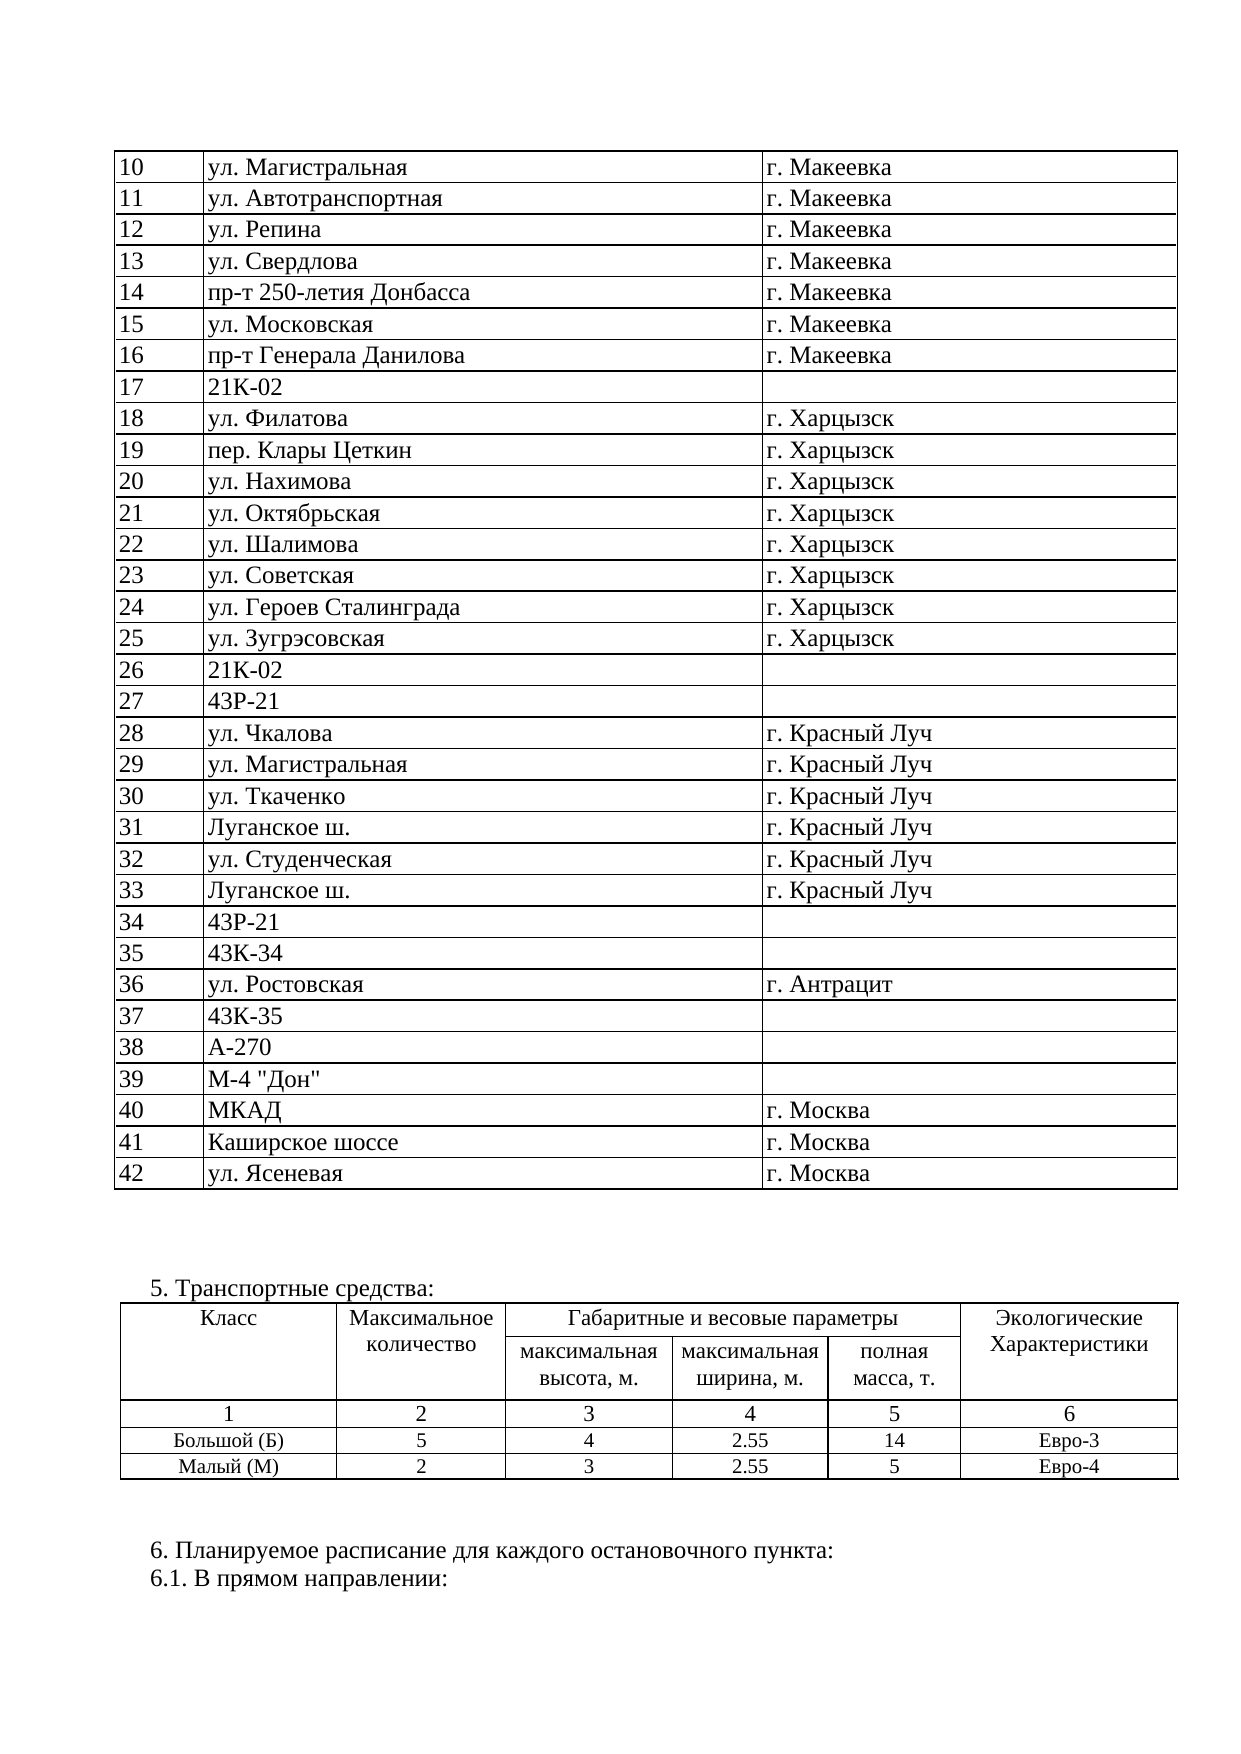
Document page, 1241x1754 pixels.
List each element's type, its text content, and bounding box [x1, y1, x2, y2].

table_cell 19 [115, 434, 203, 464]
table_cell 11 [115, 183, 203, 213]
table_cell максимальная высота, м. [506, 1337, 672, 1399]
table_cell Евро-3 [961, 1428, 1177, 1452]
table_cell ул. Московская [204, 309, 762, 339]
table_cell 32 [115, 843, 203, 873]
table_cell 2.55 [673, 1454, 827, 1478]
table_cell ул. Шалимова [204, 529, 762, 559]
table_cell 36 [115, 969, 203, 999]
table_cell ул. Чкалова [204, 718, 762, 748]
table_cell ул. Свердлова [204, 246, 762, 276]
table_cell г. Макеевка [763, 213, 1177, 244]
table_cell г. Харцызск [763, 465, 1177, 496]
table_cell Луганское ш. [204, 875, 762, 905]
table_cell ул. Репина [204, 215, 762, 244]
table_cell г. Харцызск [763, 496, 1177, 527]
table_cell 22 [115, 529, 203, 559]
table_cell ул. Филатова [204, 403, 762, 433]
table_cell г. Антрацит [763, 968, 1177, 999]
table_cell 16 [115, 340, 203, 370]
table_cell 3 [506, 1454, 672, 1478]
table_cell 2 [337, 1454, 505, 1478]
table_cell ул. Студенческая [204, 844, 762, 873]
table_cell [763, 936, 1177, 968]
table_cell 40 [115, 1095, 203, 1125]
table_cell г. Москва [763, 1125, 1177, 1157]
table_cell 24 [115, 591, 203, 622]
table_cell 13 [115, 245, 203, 276]
table_cell полная масса, т. [829, 1337, 960, 1399]
table_cell 12 [115, 214, 203, 244]
table_cell 43К-34 [204, 938, 762, 968]
table_cell 3 [506, 1401, 672, 1427]
table_cell 39 [115, 1063, 203, 1094]
table_cell 29 [115, 749, 203, 779]
table_cell 37 [115, 1000, 203, 1031]
table_cell ул. Автотранспортная [204, 183, 762, 213]
table_cell 14 [115, 277, 203, 307]
table_cell 43Р-21 [204, 907, 762, 936]
table_cell г. Харцызск [763, 622, 1177, 653]
table_cell 6 [961, 1401, 1177, 1427]
table_cell 5 [337, 1428, 505, 1452]
table_cell [763, 370, 1177, 402]
text 6. Планируемое расписание для каждого остановочного пункта: [150, 1535, 1090, 1563]
table_header Класс [121, 1304, 336, 1399]
table_cell г. Макеевка [763, 276, 1177, 307]
table_cell г. Москва [763, 1157, 1177, 1188]
table_cell г. Харцызск [763, 433, 1177, 464]
table_cell 38 [115, 1032, 203, 1062]
table_cell 18 [115, 403, 203, 433]
table_header Габаритные и весовые параметры [506, 1304, 960, 1336]
table_cell 27 [115, 686, 203, 716]
table_cell 26 [115, 654, 203, 685]
table_cell 10 [115, 152, 203, 181]
table_cell г. Харцызск [763, 402, 1177, 433]
table_cell 4 [506, 1428, 672, 1452]
table_cell 2.55 [673, 1428, 827, 1452]
table_cell МКАД [204, 1095, 762, 1125]
table_cell 21К-02 [204, 655, 762, 685]
table_cell 1 [121, 1401, 336, 1427]
table_cell ул. Октябрьская [204, 498, 762, 527]
table_cell 15 [115, 308, 203, 339]
table_cell 30 [115, 780, 203, 811]
table_cell 42 [115, 1158, 203, 1188]
table_cell 43Р-21 [204, 686, 762, 716]
table_cell 31 [115, 812, 203, 842]
table_cell г. Харцызск [763, 590, 1177, 622]
table_cell ул. Советская [204, 561, 762, 590]
table_cell 35 [115, 938, 203, 968]
table_cell г. Красный Луч [763, 842, 1177, 873]
table_cell Большой (Б) [121, 1428, 336, 1452]
text 6.1. В прямом направлении: [150, 1563, 1090, 1592]
table_header Экологические Характеристики [961, 1304, 1177, 1399]
table_cell 4 [673, 1401, 827, 1427]
table_cell ул. Ясеневая [204, 1158, 762, 1188]
table_cell 41 [115, 1126, 203, 1157]
table_cell ул. Магистральная [204, 152, 762, 181]
table_cell Луганское ш. [204, 812, 762, 842]
table_cell ул. Ткаченко [204, 781, 762, 811]
table_cell [763, 905, 1177, 936]
table_cell 28 [115, 717, 203, 748]
table_cell 17 [115, 371, 203, 402]
table_cell г. Красный Луч [763, 811, 1177, 842]
table_cell 25 [115, 623, 203, 653]
table_cell г. Красный Луч [763, 716, 1177, 748]
table_cell г. Макеевка [763, 152, 1177, 181]
table_cell г. Харцызск [763, 559, 1177, 590]
table_cell 2 [337, 1401, 505, 1427]
table_cell [763, 685, 1177, 716]
table_cell 5 [829, 1454, 960, 1478]
table_cell 34 [115, 906, 203, 936]
table_header Максимальное количество [337, 1304, 505, 1399]
table_cell 23 [115, 560, 203, 590]
table_cell А-270 [204, 1032, 762, 1062]
table_cell 14 [829, 1428, 960, 1452]
table_cell Евро-4 [961, 1454, 1177, 1478]
table_cell г. Макеевка [763, 307, 1177, 339]
table_cell пер. Клары Цеткин [204, 435, 762, 464]
table_cell 21К-02 [204, 372, 762, 402]
table_cell Каширское шоссе [204, 1127, 762, 1157]
table_cell г. Харцызск [763, 528, 1177, 559]
table_cell 5 [829, 1401, 960, 1427]
table_cell ул. Героев Сталинграда [204, 592, 762, 622]
table_cell ул. Нахимова [204, 466, 762, 496]
text 5. Транспортные средства: [150, 1273, 1090, 1302]
table_cell [763, 1062, 1177, 1094]
table_cell ул. Ростовская [204, 970, 762, 999]
table_cell ул. Магистральная [204, 749, 762, 779]
table_cell 43К-35 [204, 1001, 762, 1031]
table_cell г. Москва [763, 1094, 1177, 1125]
table_cell пр-т Генерала Данилова [204, 340, 762, 370]
table_cell ул. Зугрэсовская [204, 623, 762, 653]
table_cell максимальная ширина, м. [673, 1337, 827, 1399]
table_cell 21 [115, 497, 203, 527]
table_cell 33 [115, 875, 203, 905]
table_cell г. Макеевка [763, 339, 1177, 370]
table_cell М-4 "Дон" [204, 1064, 762, 1094]
table_cell г. Красный Луч [763, 779, 1177, 811]
table_cell 20 [115, 466, 203, 496]
table_cell [763, 999, 1177, 1031]
table_cell г. Макеевка [763, 181, 1177, 213]
table_cell г. Красный Луч [763, 748, 1177, 779]
table_cell Малый (М) [121, 1454, 336, 1478]
table_cell [763, 653, 1177, 685]
table_cell пр-т 250-летия Донбасса [204, 277, 762, 307]
table_cell [763, 1031, 1177, 1062]
table_cell г. Макеевка [763, 244, 1177, 276]
table_cell г. Красный Луч [763, 874, 1177, 905]
